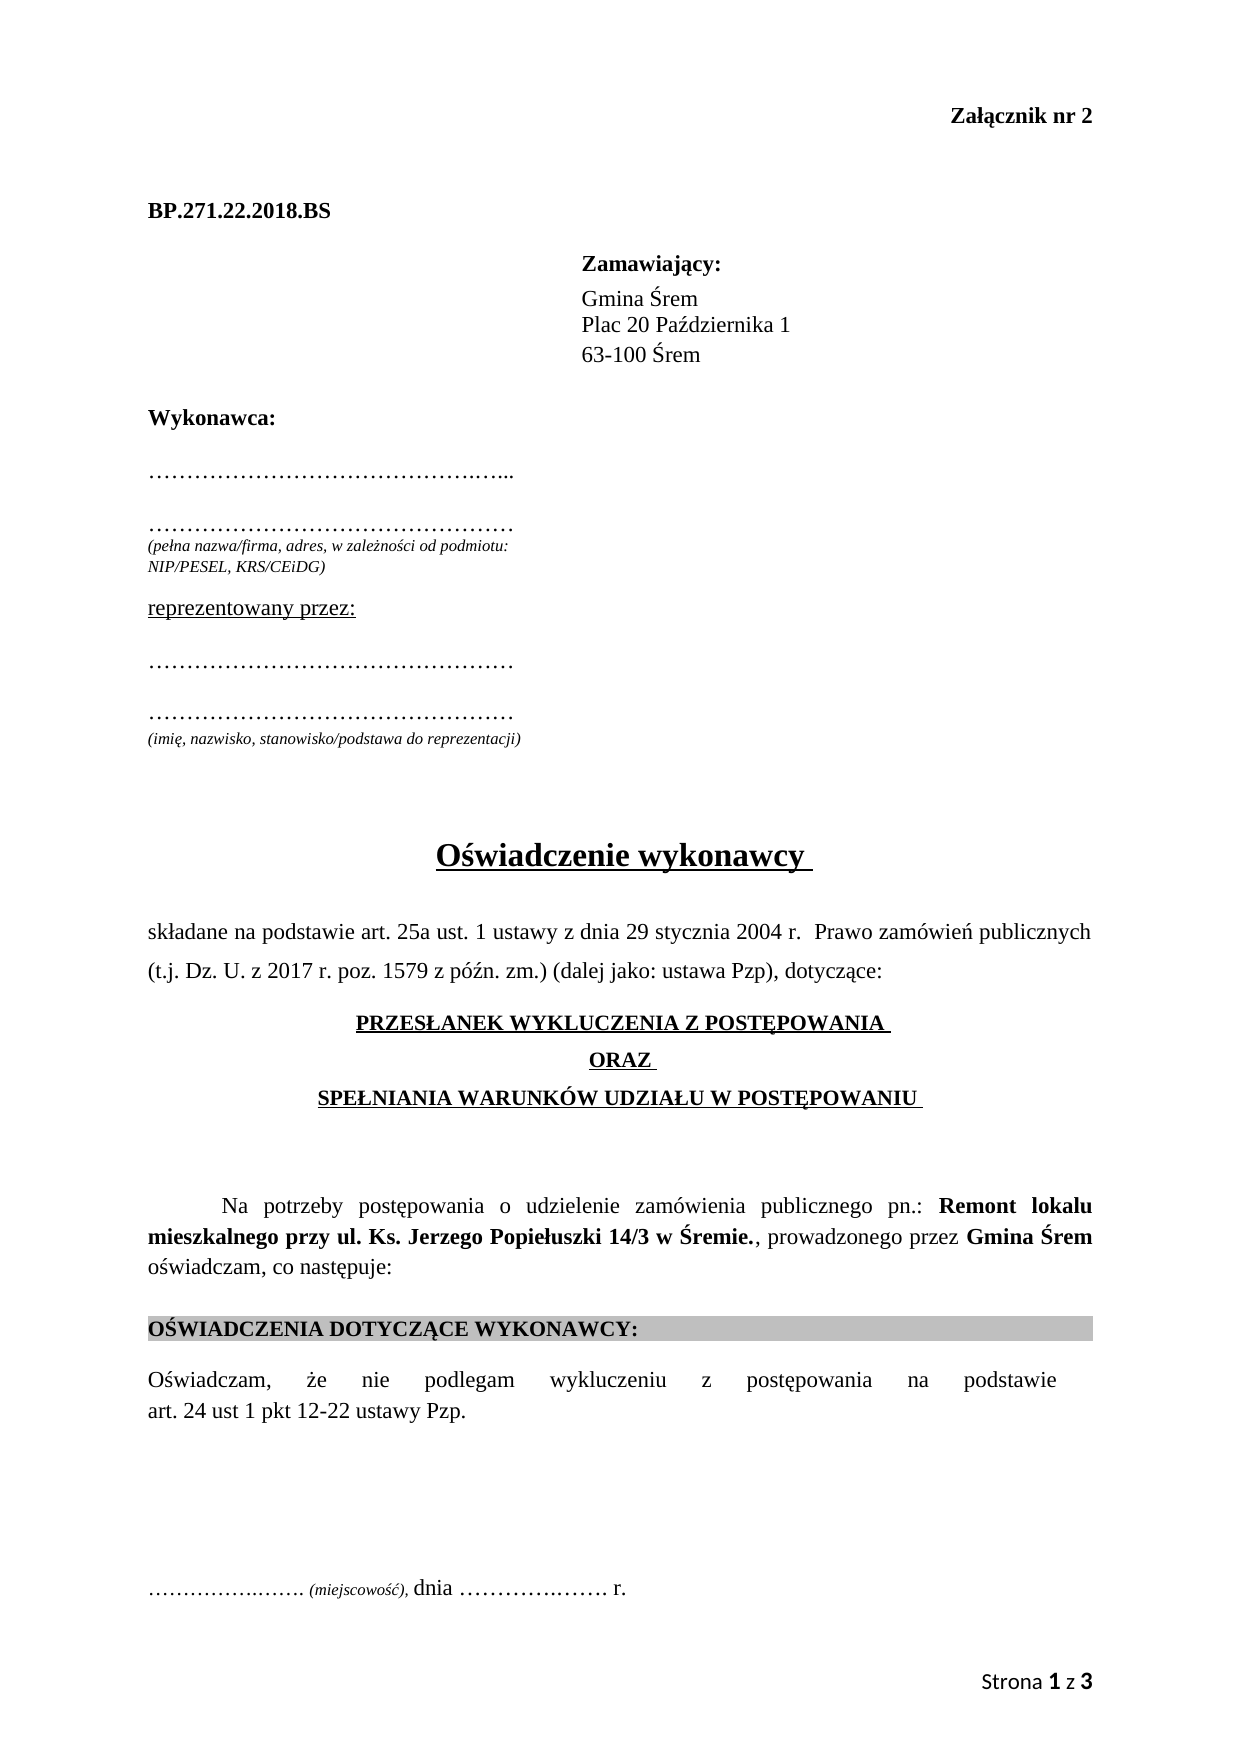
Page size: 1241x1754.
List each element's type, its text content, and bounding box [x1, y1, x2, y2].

text Zamawiający: [576, 250, 1093, 276]
text (pełna nazwa/firma, adres, w zależności od podmiotu: NIP/PESEL, KRS/CEiDG) [148, 536, 517, 576]
text 63-100 Śrem [576, 341, 1093, 368]
text Gmina Śrem [576, 285, 1093, 311]
text Plac 20 Października 1 [576, 311, 1093, 337]
text ………………………………………… [148, 698, 517, 724]
text PRZESŁANEK WYKLUCZENIA Z POSTĘPOWANIA [148, 1009, 1093, 1035]
text Wykonawca: [148, 404, 1093, 431]
text ………………………………………… [148, 510, 517, 536]
text Oświadczenie wykonawcy [148, 836, 1093, 874]
text …………….……. (miejscowość), dnia ………….……. r. [148, 1574, 1093, 1601]
text ………………………………………… [148, 647, 517, 673]
text składane na podstawie art. 25a ust. 1 ustawy z dnia 29 stycznia 2004 r. Prawo zamówień publicznych (t.j. Dz. U. z 2017 r. poz. 1579 z późn. zm.) (dalej jako: ustawa Pzp), dotyczące: [148, 918, 1093, 984]
text ORAZ [148, 1047, 1093, 1072]
text OŚWIADCZENIA DOTYCZĄCE WYKONAWCY: [148, 1316, 1093, 1341]
subtitle Załącznik nr 2 [207, 102, 1093, 128]
text SPEŁNIANIA WARUNKÓW UDZIAŁU W POSTĘPOWANIU [148, 1085, 1093, 1138]
text Oświadczam, że nie podlegam wykluczeniu z postępowania na podstawie art. 24 ust 1 pkt 12-22 ustawy Pzp. [148, 1367, 1093, 1423]
text …………………………………….…... [148, 457, 517, 483]
text BP.271.22.2018.BS [148, 197, 1093, 224]
text (imię, nazwisko, stanowisko/podstawa do reprezentacji) [148, 729, 532, 748]
text Na potrzeby postępowania o udzielenie zamówienia publicznego pn.: Remont lokalu mieszkalnego przy ul. Ks. Jerzego Popiełuszki 14/3 w Śremie., prowadzonego przez Gmina Śrem oświadczam, co następuje: [148, 1193, 1093, 1279]
text reprezentowany przez: [148, 594, 1093, 621]
